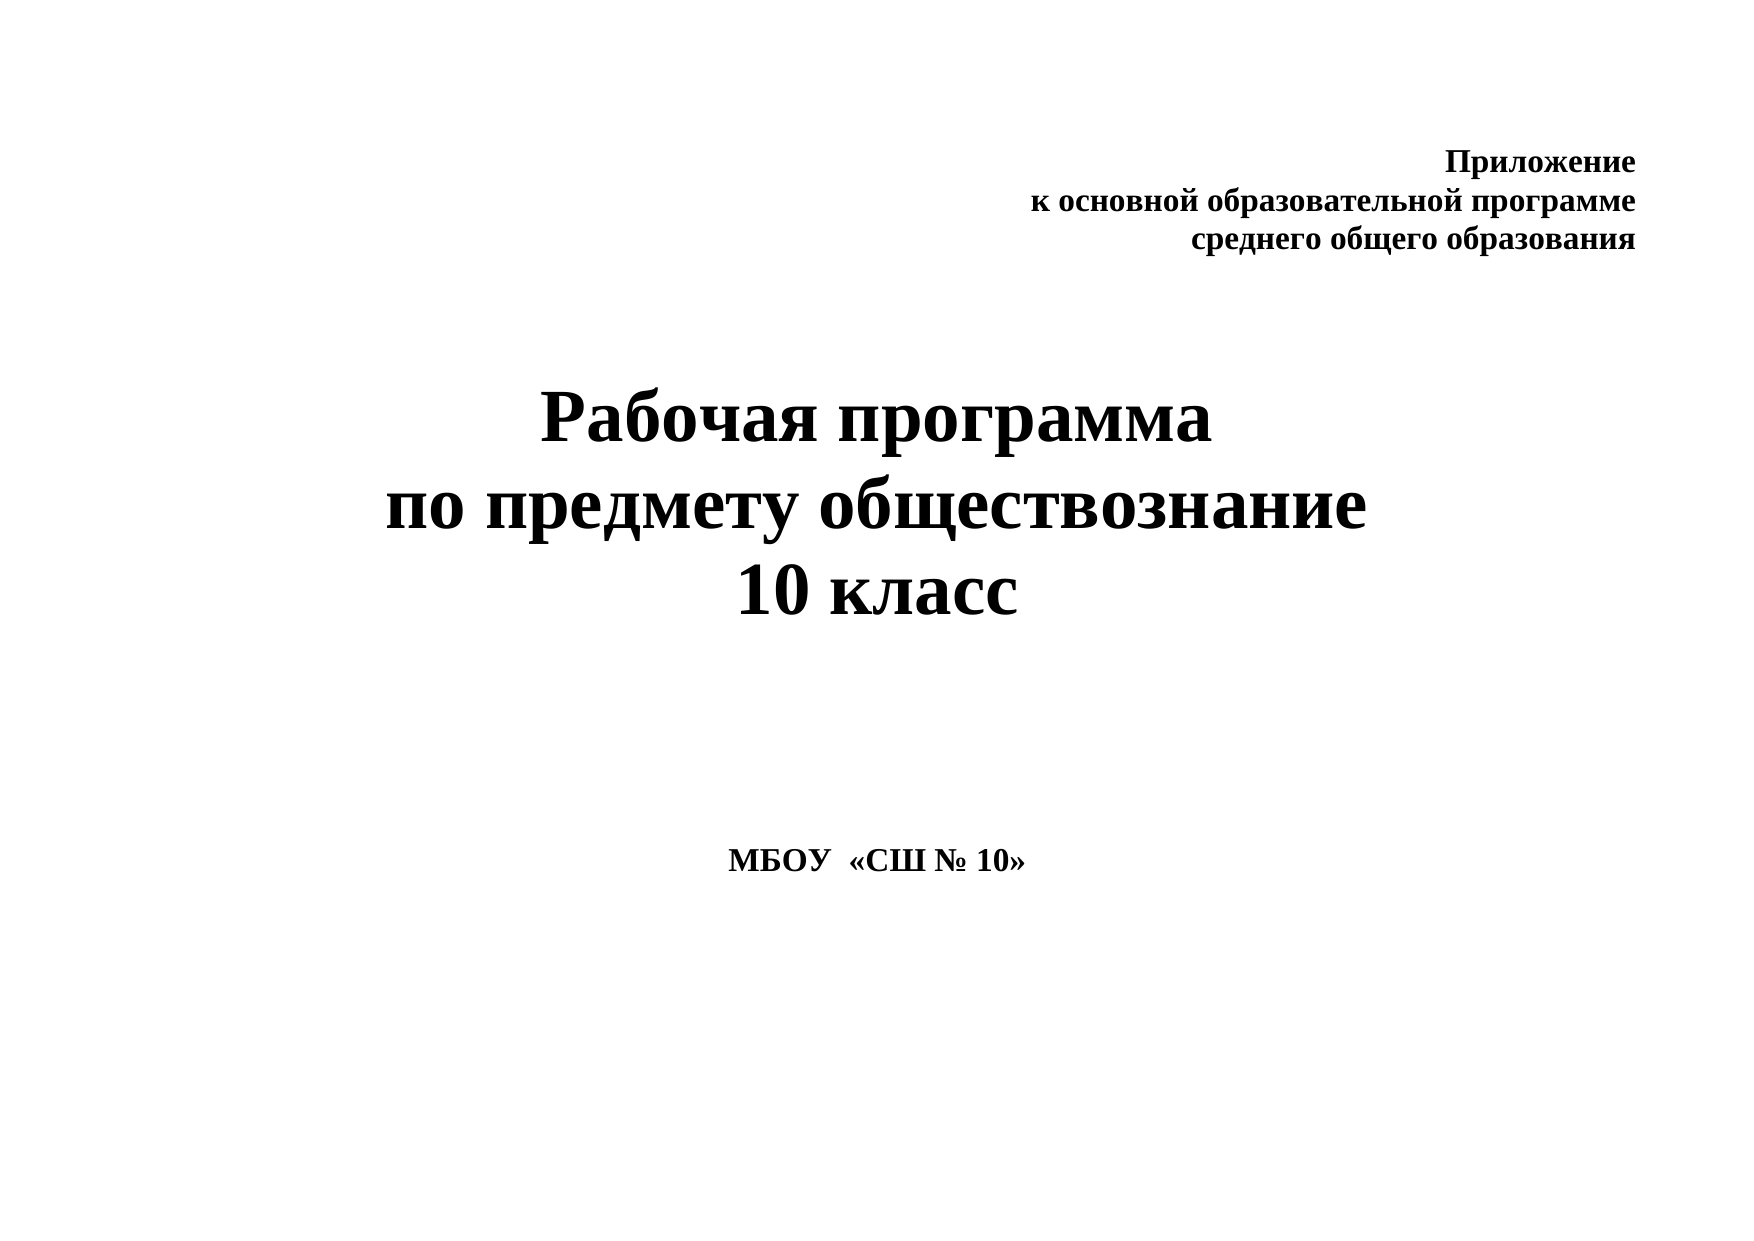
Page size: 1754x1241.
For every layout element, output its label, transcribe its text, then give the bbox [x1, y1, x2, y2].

text МБОУ «СШ № 10» [118, 840, 1636, 878]
text к основной образовательной программе [118, 180, 1636, 218]
text по предмету обществознание [118, 458, 1636, 544]
text среднего общего образования [118, 218, 1636, 257]
text Приложение [118, 142, 1636, 180]
text 10 класс [118, 544, 1636, 630]
text Рабочая программа [118, 372, 1636, 458]
